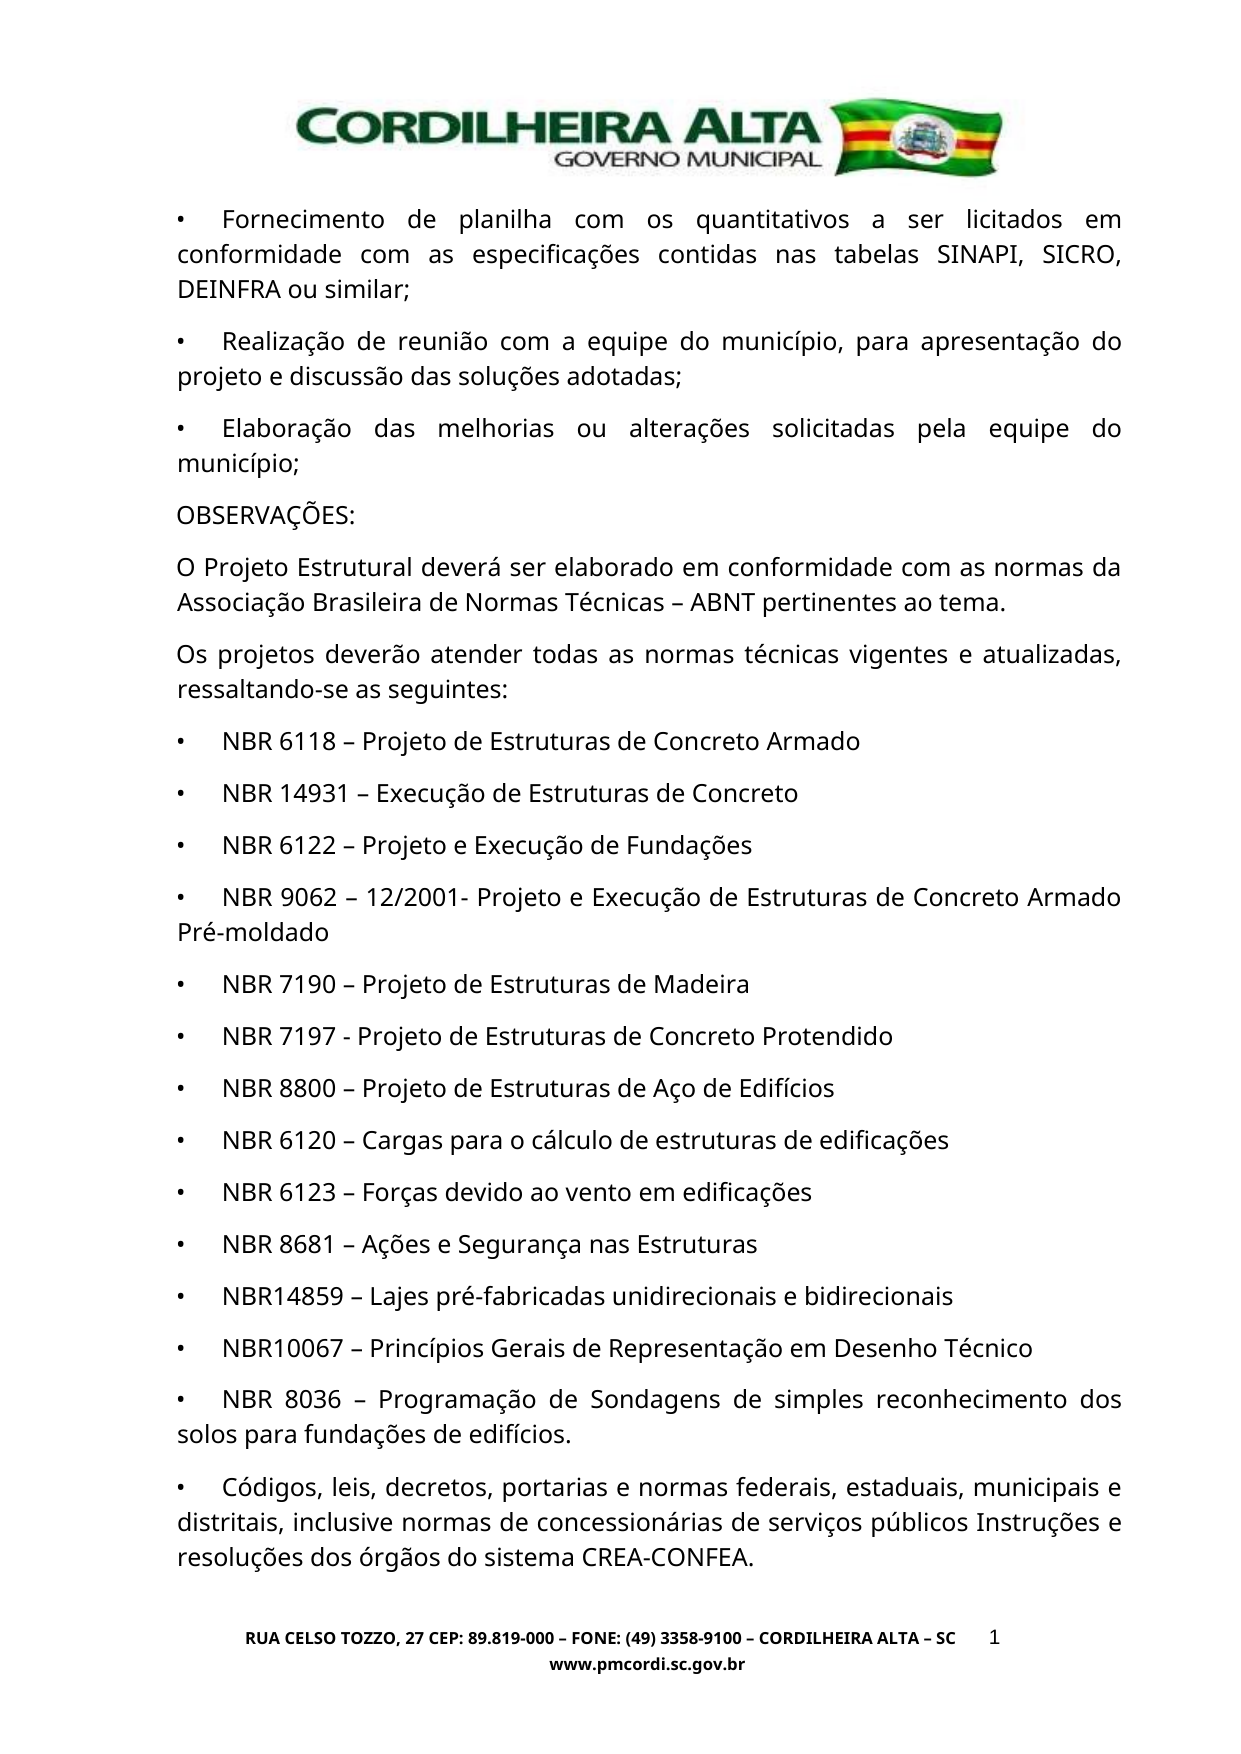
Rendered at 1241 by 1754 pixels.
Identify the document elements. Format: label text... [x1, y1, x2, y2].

text • Fornecimento de planilha com os quantitativos a ser licitados em conformidade com as especificações contidas nas tabelas SINAPI, SICRO, DEINFRA ou similar; [176, 202, 1123, 306]
text • NBR 6122 – Projeto e Execução de Fundações [176, 827, 1123, 861]
text • NBR 6118 – Projeto de Estruturas de Concreto Armado [176, 723, 1123, 757]
text • Elaboração das melhorias ou alterações solicitadas pela equipe do município; [176, 411, 1123, 479]
text • Realização de reunião com a equipe do município, para apresentação do projeto e discussão das soluções adotadas; [176, 323, 1123, 393]
text OBSERVAÇÕES: [176, 497, 1123, 532]
text • NBR 6120 – Cargas para o cálculo de estruturas de edificações [176, 1122, 1123, 1156]
text • NBR14859 – Lajes pré-fabricadas unidirecionais e bidirecionais [176, 1278, 1123, 1312]
text • NBR 7190 – Projeto de Estruturas de Madeira [176, 966, 1123, 1000]
text • NBR 8681 – Ações e Segurança nas Estruturas [176, 1226, 1123, 1260]
text • NBR 7197 - Projeto de Estruturas de Concreto Protendido [176, 1018, 1123, 1052]
text • NBR 8800 – Projeto de Estruturas de Aço de Edifícios [176, 1070, 1123, 1104]
text • Códigos, leis, decretos, portarias e normas federais, estaduais, municipais e distritais, inclusive normas de concessionárias de serviços públicos Instruções e resoluções dos órgãos do sistema CREA-CONFEA. [176, 1469, 1123, 1573]
text • NBR10067 – Princípios Gerais de Representação em Desenho Técnico [176, 1330, 1123, 1364]
text • NBR 9062 – 12/2001- Projeto e Execução de Estruturas de Concreto Armado Pré-moldado [176, 879, 1123, 948]
text Os projetos deverão atender todas as normas técnicas vigentes e atualizadas, ressaltando-se as seguintes: [176, 636, 1123, 706]
text • NBR 6123 – Forças devido ao vento em edificações [176, 1174, 1123, 1208]
text • NBR 8036 – Programação de Sondagens de simples reconhecimento dos solos para fundações de edifícios. [176, 1382, 1123, 1451]
text • NBR 14931 – Execução de Estruturas de Concreto [176, 775, 1123, 809]
text O Projeto Estrutural deverá ser elaborado em conformidade com as normas da Associação Brasileira de Normas Técnicas – ABNT pertinentes ao tema. [176, 549, 1123, 618]
picture [273, 75, 1026, 202]
